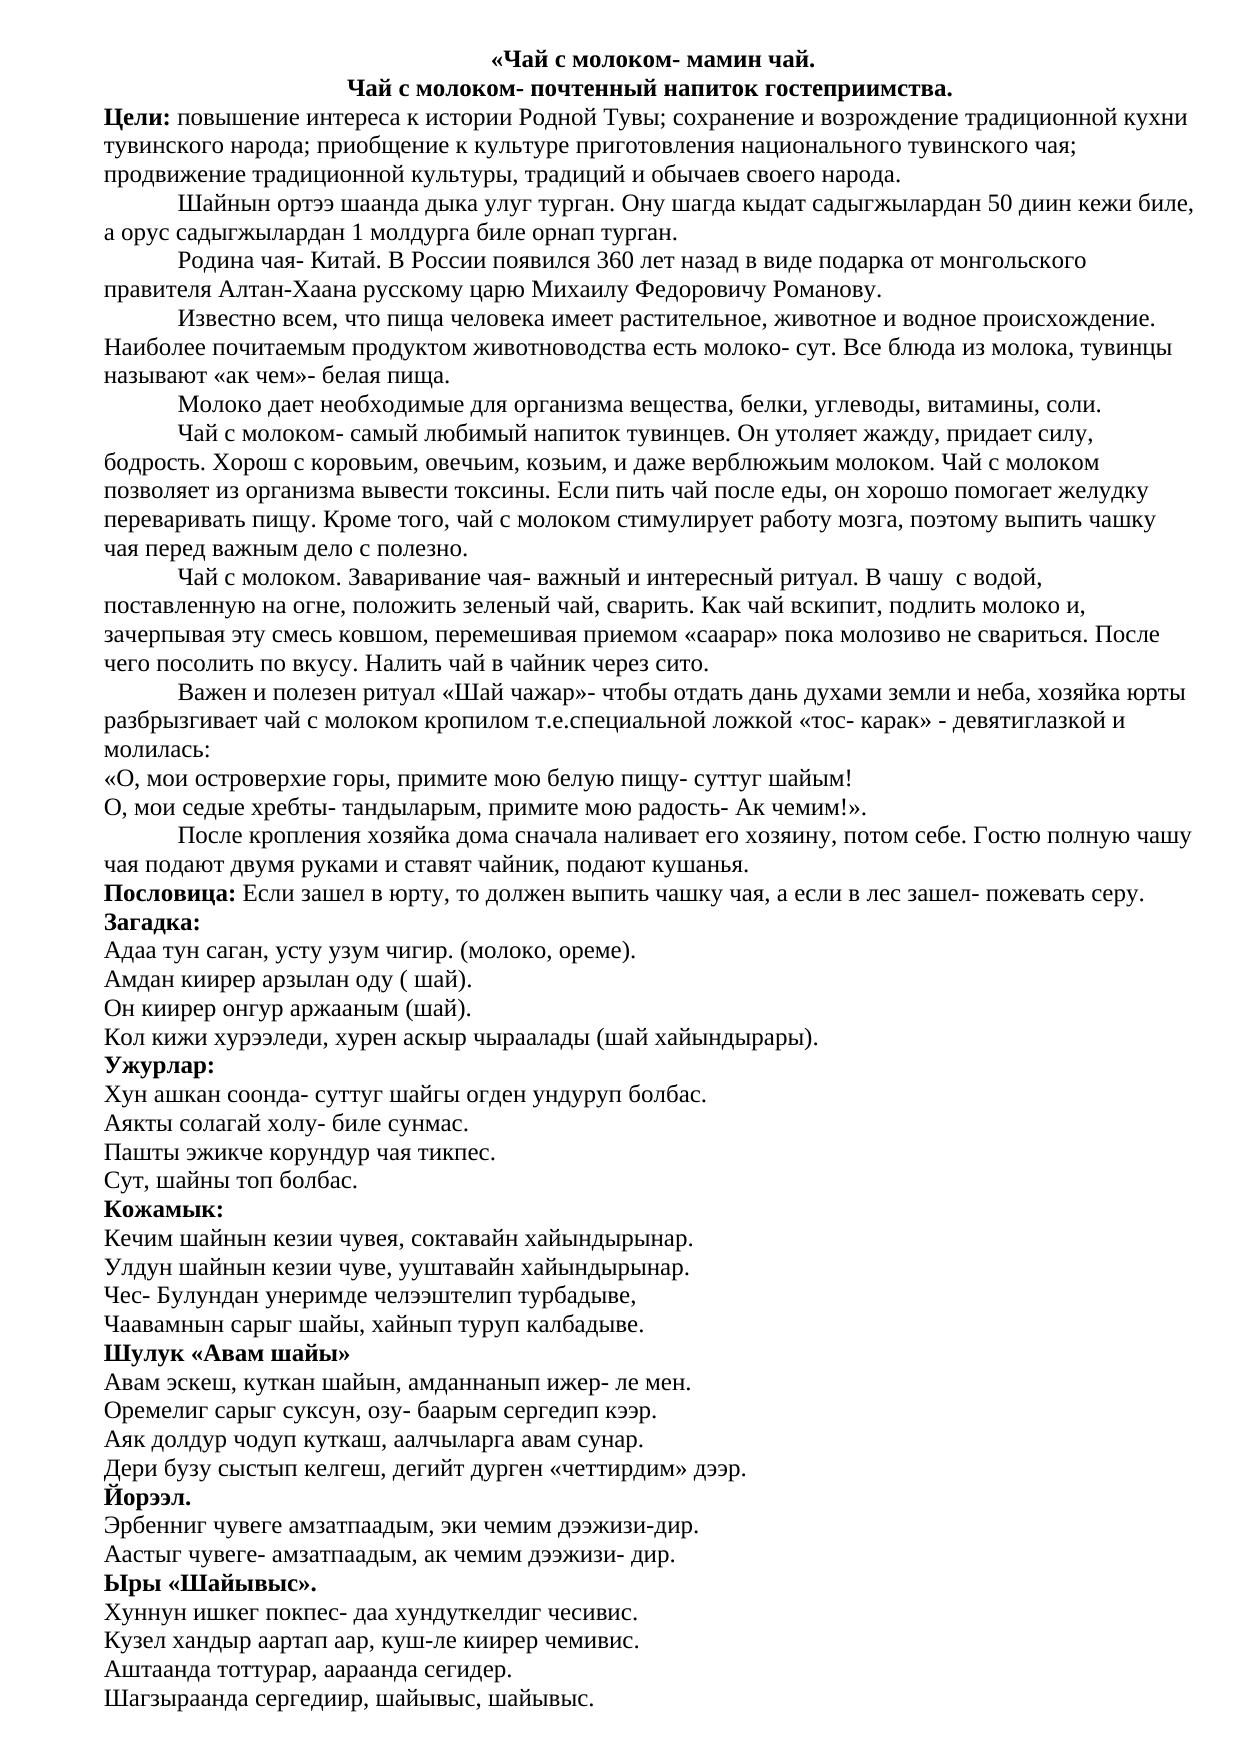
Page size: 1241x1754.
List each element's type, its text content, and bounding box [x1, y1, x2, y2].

text Амдан киирер арзылан оду ( шай). [103, 964, 1196, 993]
text Загадка: [103, 907, 1196, 936]
text Чес- Булундан унеримде челээштелип турбадыве, [103, 1281, 1196, 1309]
text О, мои седые хребты- тандыларым, примите мою радость- Ак чемим!». [103, 792, 1196, 821]
text Родина чая- Китай. В России появился 360 лет назад в виде подарка от монгольского правителя Алтан-Хаана русскому царю Михаилу Федоровичу Романову. [103, 246, 1196, 303]
text Эрбенниг чувеге амзатпаадым, эки чемим дээжизи-дир. [103, 1511, 1196, 1539]
text Улдун шайнын кезии чуве, ууштавайн хайындырынар. [103, 1252, 1196, 1281]
text Чай с молоком- самый любимый напиток тувинцев. Он утоляет жажду, придает силу, бодрость. Хорош с коровьим, овечьим, козьим, и даже верблюжьим молоком. Чай с молоком позволяет из организма вывести токсины. Если пить чай после еды, он хорошо помогает желудку переваривать пищу. Кроме того, чай с молоком стимулирует работу мозга, поэтому выпить чашку чая перед важным дело с полезно. [103, 418, 1196, 562]
text Кечим шайнын кезии чувея, соктавайн хайындырынар. [103, 1223, 1196, 1252]
text Аяк долдур чодуп куткаш, аалчыларга авам сунар. [103, 1424, 1196, 1453]
text Йорээл. [103, 1482, 1196, 1511]
text Важен и полезен ритуал «Шай чажар»- чтобы отдать дань духами земли и неба, хозяйка юрты разбрызгивает чай с молоком кропилом т.е.специальной ложкой «тос- карак» - девятиглазкой и молилась: [103, 677, 1196, 763]
text Кол кижи хурээледи, хурен аскыр чыраалады (шай хайындырары). [103, 1022, 1196, 1051]
text Оремелиг сарыг суксун, озу- баарым сергедип кээр. [103, 1396, 1196, 1424]
text Аштаанда тоттурар, аараанда сегидер. [103, 1654, 1196, 1683]
text Пословица: Если зашел в юрту, то должен выпить чашку чая, а если в лес зашел- пожевать серу. [103, 878, 1196, 907]
text Дери бузу сыстып келгеш, дегийт дурген «четтирдим» дээр. [103, 1453, 1196, 1482]
text Известно всем, что пища человека имеет растительное, животное и водное происхождение. Наиболее почитаемым продуктом животноводства есть молоко- сут. Все блюда из молока, тувинцы называют «ак чем»- белая пища. [103, 303, 1196, 389]
text «Чай с молоком- мамин чай. [103, 44, 1196, 73]
text «О, мои островерхие горы, примите мою белую пищу- суттуг шайым! [103, 763, 1196, 792]
text Адаа тун саган, усту узум чигир. (молоко, ореме). [103, 936, 1196, 964]
text Кожамык: [103, 1194, 1196, 1223]
text Цели: повышение интереса к истории Родной Тувы; сохранение и возрождение традиционной кухни тувинского народа; приобщение к культуре приготовления национального тувинского чая; продвижение традиционной культуры, традиций и обычаев своего народа. [103, 102, 1196, 188]
text Аякты солагай холу- биле сунмас. [103, 1108, 1196, 1137]
text Хуннун ишкег покпес- даа хундуткелдиг чесивис. [103, 1597, 1196, 1626]
text Молоко дает необходимые для организма вещества, белки, углеводы, витамины, соли. [103, 389, 1196, 418]
text Он киирер онгур аржааным (шай). [103, 993, 1196, 1022]
text Пашты эжикче корундур чая тикпес. [103, 1137, 1196, 1166]
text Сут, шайны топ болбас. [103, 1166, 1196, 1194]
text Чай с молоком- почтенный напиток гостеприимства. [103, 73, 1196, 102]
text Чаавамнын сарыг шайы, хайнып туруп калбадыве. [103, 1309, 1196, 1338]
text Чай с молоком. Заваривание чая- важный и интересный ритуал. В чашу с водой, поставленную на огне, положить зеленый чай, сварить. Как чай вскипит, подлить молоко и, зачерпывая эту смесь ковшом, перемешивая приемом «саарар» пока молозиво не свариться. После чего посолить по вкусу. Налить чай в чайник через сито. [103, 562, 1196, 677]
text Шагзыраанда сергедиир, шайывыс, шайывыс. [103, 1683, 1196, 1712]
text После кропления хозяйка дома сначала наливает его хозяину, потом себе. Гостю полную чашу чая подают двумя руками и ставят чайник, подают кушанья. [103, 821, 1196, 878]
text Шайнын ортээ шаанда дыка улуг турган. Ону шагда кыдат садыгжылардан 50 диин кежи биле, а орус садыгжылардан 1 молдурга биле орнап турган. [103, 188, 1196, 246]
text Ыры «Шайывыс». [103, 1568, 1196, 1597]
text Шулук «Авам шайы» [103, 1338, 1196, 1367]
text Хун ашкан соонда- суттуг шайгы огден ундуруп болбас. [103, 1079, 1196, 1108]
text Кузел хандыр аартап аар, куш-ле киирер чемивис. [103, 1626, 1196, 1654]
text Ужурлар: [103, 1051, 1196, 1079]
text Аастыг чувеге- амзатпаадым, ак чемим дээжизи- дир. [103, 1539, 1196, 1568]
text Авам эскеш, куткан шайын, амданнанып ижер- ле мен. [103, 1367, 1196, 1396]
